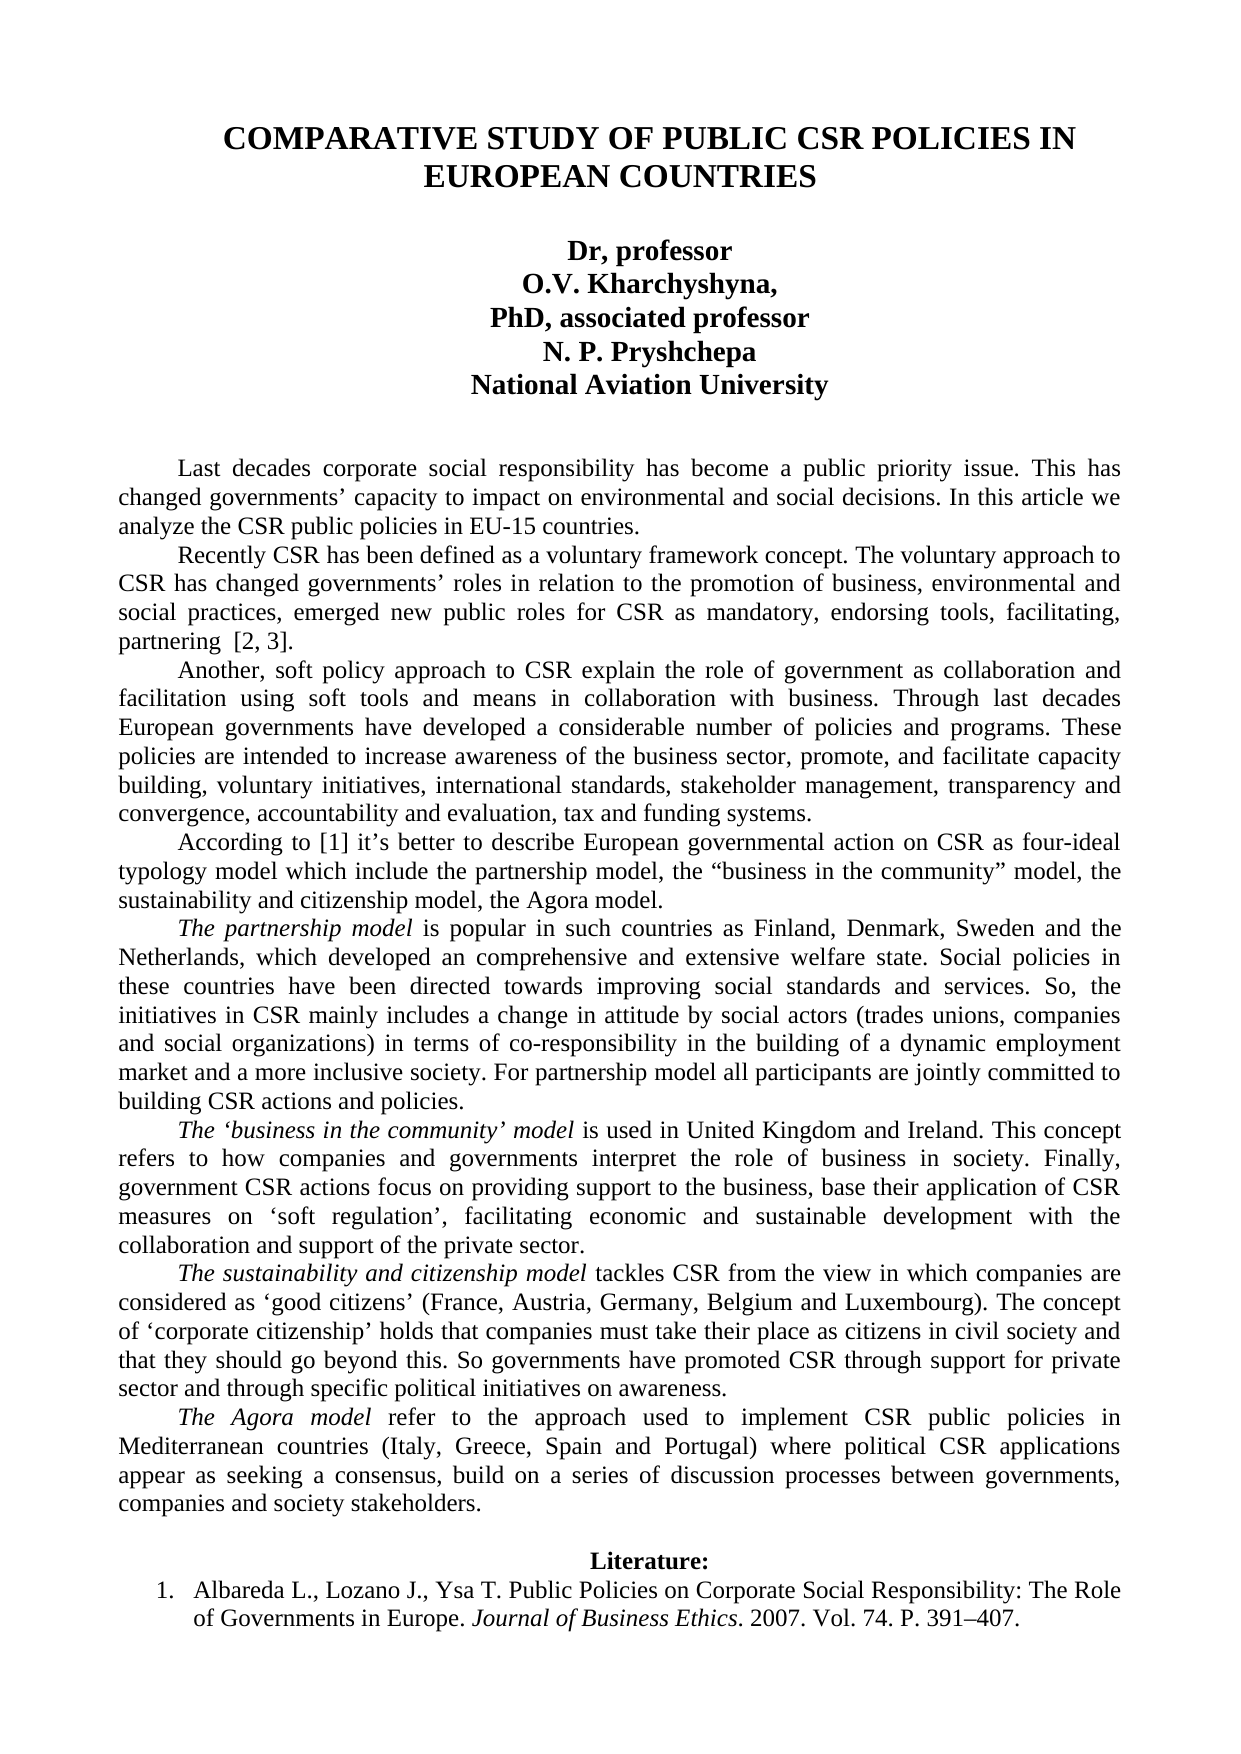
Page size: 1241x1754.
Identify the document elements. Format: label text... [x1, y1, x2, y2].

text Recently CSR has been defined as a voluntary framework concept. The voluntary approach to CSR has changed governments’ roles in relation to the promotion of business, environmental and social practices, emerged new public roles for CSR as mandatory, endorsing tools, facilitating, partnering [2, 3]. [118, 540, 1122, 655]
text Dr, professor [118, 233, 1122, 267]
text The ‘business in the community’ model is used in United Kingdom and Ireland. This concept refers to how companies and governments interpret the role of business in society. Finally, government CSR actions focus on providing support to the business, base their application of CSR measures on ‘soft regulation’, facilitating economic and sustainable development with the collaboration and support of the private sector. [118, 1115, 1122, 1258]
text N. P. Pryshchepa [118, 334, 1122, 367]
text The partnership model is popular in such countries as Finland, Denmark, Sweden and the Netherlands, which developed an comprehensive and extensive welfare state. Social policies in these countries have been directed towards improving social standards and services. So, the initiatives in CSR mainly includes a change in attitude by social actors (trades unions, companies and social organizations) in terms of co-responsibility in the building of a dynamic employment market and a more inclusive society. For partnership model all participants are jointly committed to building CSR actions and policies. [118, 913, 1122, 1115]
text COMPARATIVE STUDY OF PUBLIC CSR POLICIES IN EUROPEAN COUNTRIES [118, 118, 1122, 195]
text Last decades corporate social responsibility has become a public priority issue. This has changed governments’ capacity to impact on environmental and social decisions. In this article we analyze the CSR public policies in EU-15 countries. [118, 453, 1122, 540]
list Albareda L., Lozano J., Ysa T. Public Policies on Corporate Social Responsibility: The Role of Governments in Europe. Journal of Business Ethics. 2007. Vol. 74. P. 391–407. [156, 1575, 1122, 1632]
text PhD, associated professor [118, 300, 1122, 334]
text National Aviation University [118, 367, 1122, 401]
text According to [1] it’s better to describe European governmental action on CSR as four-ideal typology model which include the partnership model, the “business in the community” model, the sustainability and citizenship model, the Agora model. [118, 827, 1122, 913]
text Literature: [118, 1546, 1122, 1575]
text The sustainability and citizenship model tackles CSR from the view in which companies are considered as ‘good citizens’ (France, Austria, Germany, Belgium and Luxembourg). The concept of ‘corporate citizenship’ holds that companies must take their place as citizens in civil society and that they should go beyond this. So governments have promoted CSR through support for private sector and through specific political initiatives on awareness. [118, 1258, 1122, 1402]
text O.V. Kharchyshyna, [118, 267, 1122, 300]
text Another, soft policy approach to CSR explain the role of government as collaboration and facilitation using soft tools and means in collaboration with business. Through last decades European governments have developed a considerable number of policies and programs. These policies are intended to increase awareness of the business sector, promote, and facilitate capacity building, voluntary initiatives, international standards, stakeholder management, transparency and convergence, accountability and evaluation, tax and funding systems. [118, 655, 1122, 827]
text The Agora model refer to the approach used to implement CSR public policies in Mediterranean countries (Italy, Greece, Spain and Portugal) where political CSR applications appear as seeking a consensus, build on a series of discussion processes between governments, companies and society stakeholders. [118, 1402, 1122, 1517]
